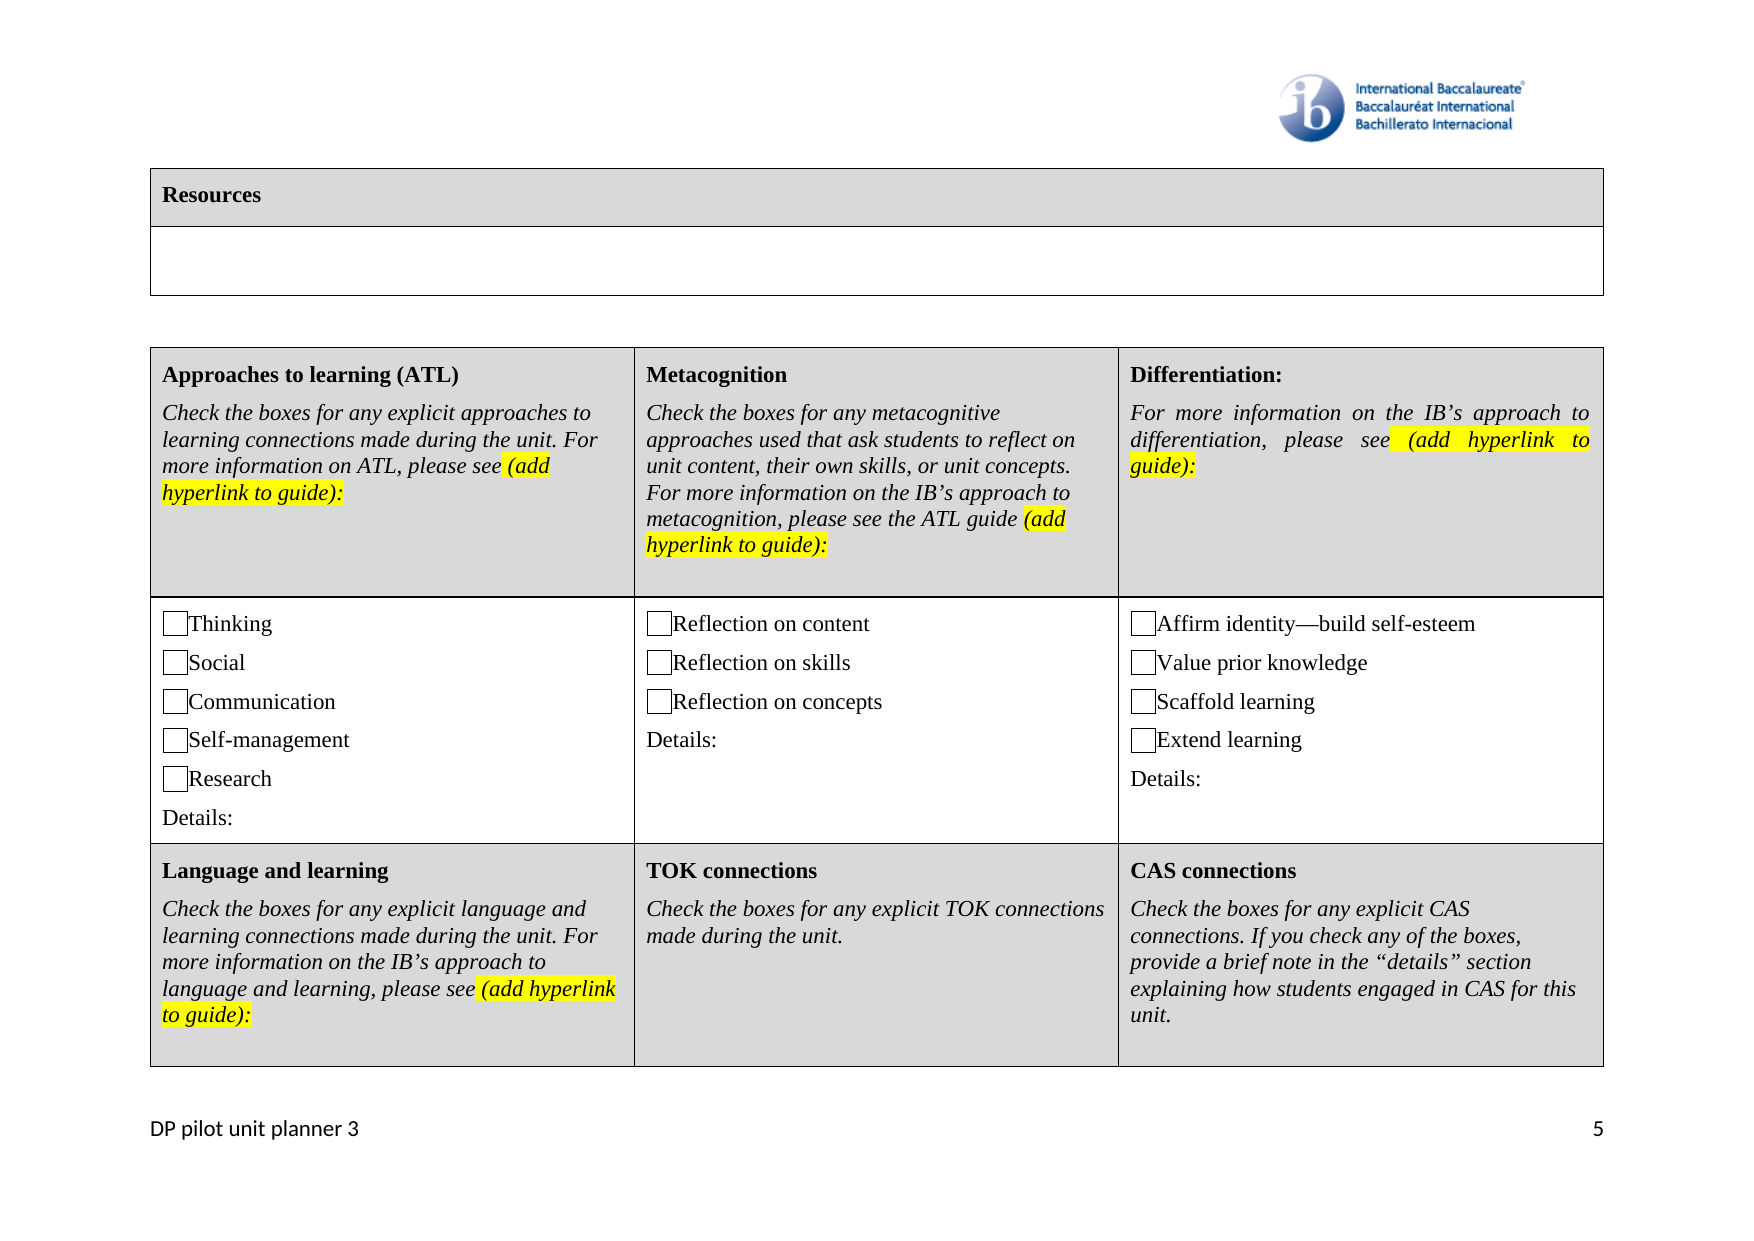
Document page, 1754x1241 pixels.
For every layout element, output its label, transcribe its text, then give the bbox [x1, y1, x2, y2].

table_header Resources [151, 169, 1603, 226]
table_cell [151, 227, 1603, 295]
table_cell Reflection on content Reflection on skills Reflection on concepts Details: [635, 598, 1118, 843]
table_cell CAS connections Check the boxes for any explicit CAS connections. If you check any of the boxes, provide a brief note in the “details” section explaining how students engaged in CAS for this unit. [1119, 844, 1603, 1066]
table_header Approaches to learning (ATL) Check the boxes for any explicit approaches to learning connections made during the unit. For more information on ATL, please see (add hyperlink to guide): [151, 348, 634, 596]
table_header Metacognition Check the boxes for any metacognitive approaches used that ask students to reflect on unit content, their own skills, or unit concepts. For more information on the IB’s approach to metacognition, please see the ATL guide (add hyperlink to guide): [635, 348, 1118, 596]
table_cell Thinking Social Communication Self-management Research Details: [151, 598, 634, 843]
table_header Differentiation: For more information on the IB’s approach to differentiation, please see (add hyperlink to guide): [1119, 348, 1603, 596]
table_cell TOK connections Check the boxes for any explicit TOK connections made during the unit. [635, 844, 1118, 1066]
table_cell Language and learning Check the boxes for any explicit language and learning connections made during the unit. For more information on the IB’s approach to language and learning, please see (add hyperlink to guide): [151, 844, 634, 1066]
picture [1275, 73, 1528, 144]
table_cell Affirm identity—build self-esteem Value prior knowledge Scaffold learning Extend learning Details: [1119, 598, 1603, 843]
